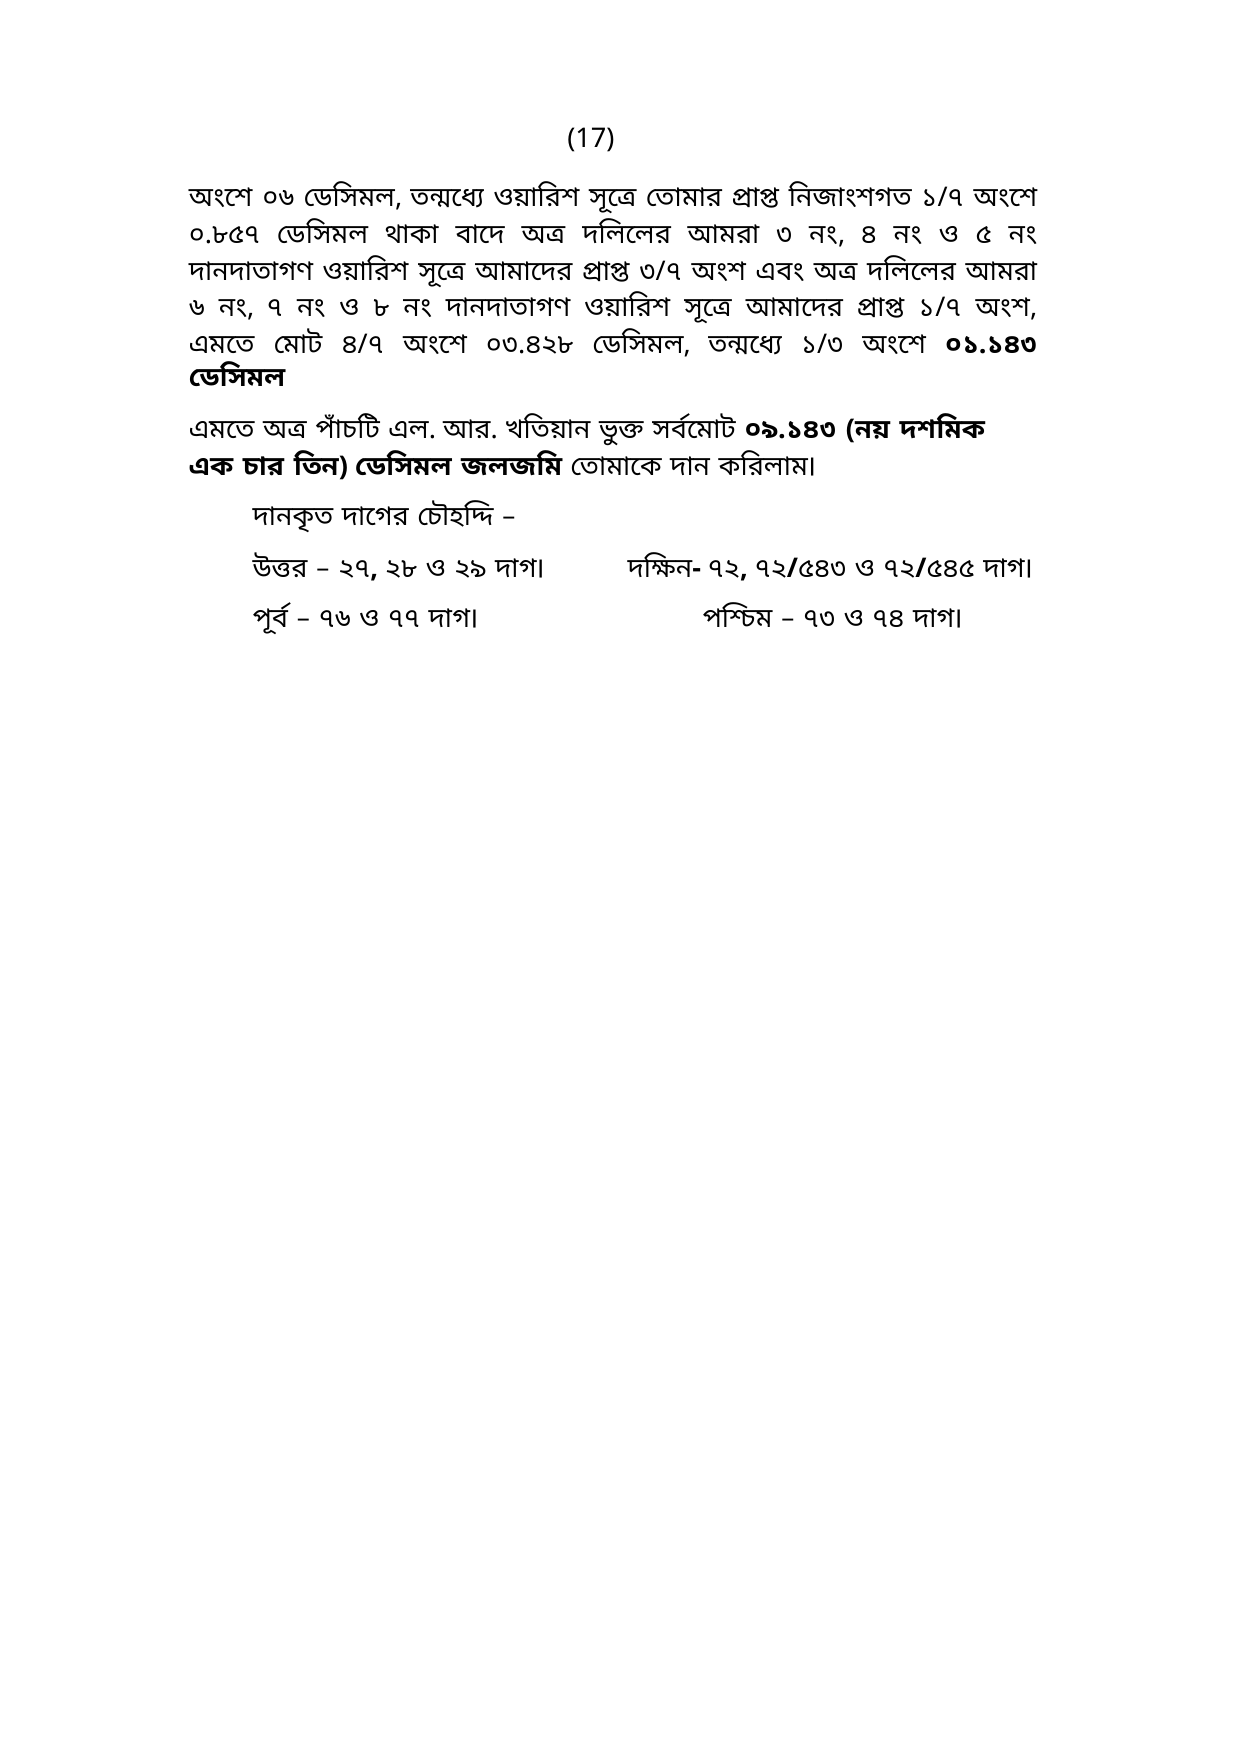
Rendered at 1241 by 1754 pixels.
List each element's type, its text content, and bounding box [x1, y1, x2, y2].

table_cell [177, 177, 1048, 500]
text উত্তর – ২৭, ২৮ ও ২৯ দাগ। দক্ষিন- ৭২, ৭২/৫৪৩ ও ৭২/৫৪৫ দাগ। [177, 548, 1034, 585]
text দানকৃত দাগের চৌহদ্দি – [177, 500, 1004, 532]
text পূর্ব – ৭৬ ও ৭৭ দাগ। পশ্চিম – ৭৩ ও ৭৪ দাগ। [177, 602, 1004, 633]
